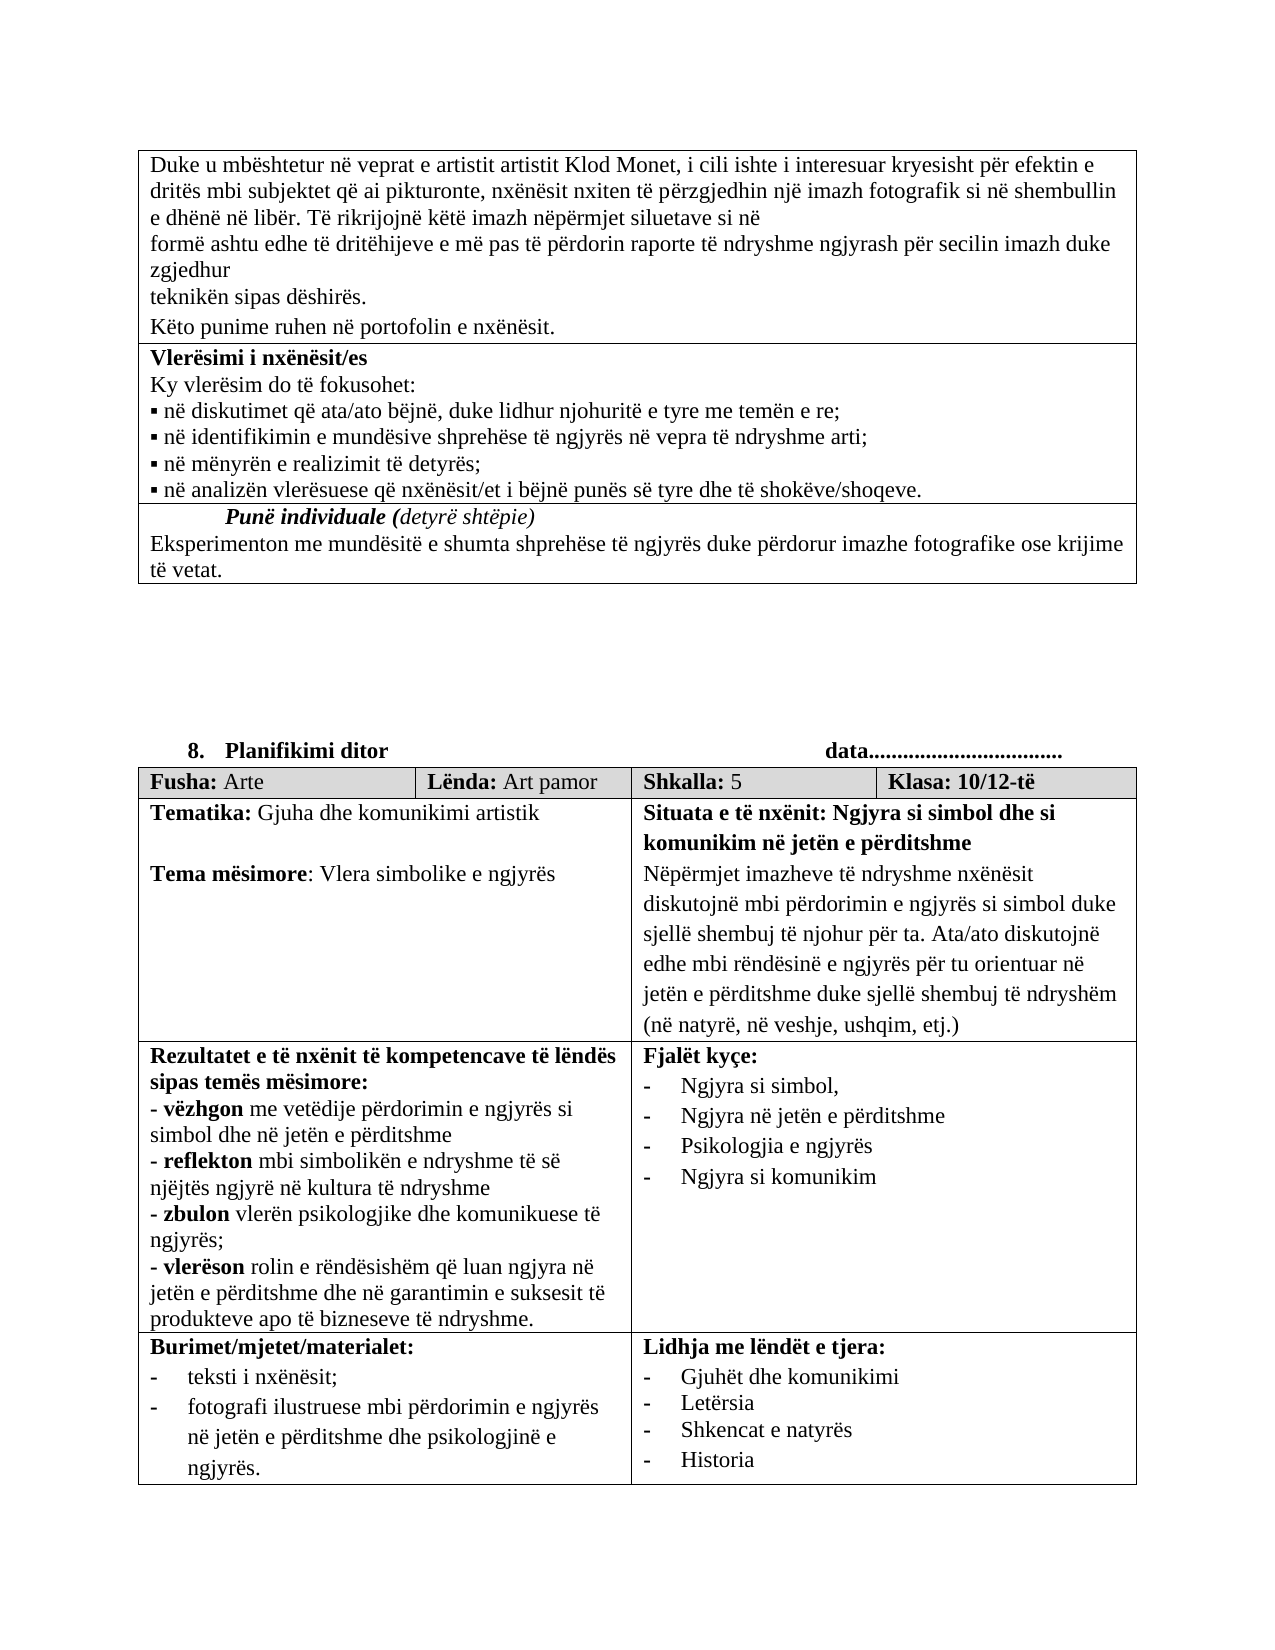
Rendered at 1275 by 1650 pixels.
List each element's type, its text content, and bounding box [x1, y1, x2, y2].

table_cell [632, 1333, 1136, 1484]
list Planifikimi ditor data.................................. [187, 737, 1125, 763]
table_cell Tematika: Gjuha dhe komunikimi artistik Tema mësimore: Vlera simbolike e ngjyrës [139, 799, 631, 1041]
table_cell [139, 151, 1136, 343]
table_cell Situata e të nxënit: Ngjyra si simbol dhe si komunikim në jetën e përditshme Nëpërmjet imazheve të ndryshme nxënësit diskutojnë mbi përdorimin e ngjyrës si simbol duke sjellë shembuj të njohur për ta. Ata/ato diskutojnë edhe mbi rëndësinë e ngjyrës për tu orientuar në jetën e përditshme duke sjellë shembuj të ndryshëm (në natyrë, në veshje, ushqim, etj.) [632, 799, 1136, 1041]
table_cell Fjalët kyçe: Ngjyra si simbol, Ngjyra në jetën e përditshme Psikologjia e ngjyrës Ngjyra si komunikim [632, 1042, 1136, 1332]
table_header Fusha: Arte [139, 768, 415, 798]
table_cell Vlerësimi i nxënësit/es Ky vlerësim do të fokusohet: ▪ në diskutimet që ata/ato bëjnë, duke lidhur njohuritë e tyre me temën e re; ▪ në identifikimin e mundësive shprehëse të ngjyrës në vepra të ndryshme arti; ▪ në mënyrën e realizimit të detyrës; ▪ në analizën vlerësuese që nxënësit/et i bëjnë punës së tyre dhe të shokëve/shoqeve. [139, 344, 1136, 502]
table_header Shkalla: 5 [632, 768, 876, 798]
table_cell Punë individuale (detyrë shtëpie) Eksperimenton me mundësitë e shumta shprehëse të ngjyrës duke përdorur imazhe fotografike ose krijime të vetat. [139, 504, 1136, 582]
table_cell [139, 1333, 631, 1484]
table_header Klasa: 10/12-të [877, 768, 1136, 798]
table_header Lënda: Art pamor [416, 768, 631, 798]
table_cell Rezultatet e të nxënit të kompetencave të lëndës sipas temës mësimore: - vëzhgon me vetëdije përdorimin e ngjyrës si simbol dhe në jetën e përditshme - reflekton mbi simbolikën e ndryshme të së njëjtës ngjyrë në kultura të ndryshme - zbulon vlerën psikologjike dhe komunikuese të ngjyrës; - vlerëson rolin e rëndësishëm që luan ngjyra në jetën e përditshme dhe në garantimin e suksesit të produkteve apo të bizneseve të ndryshme. [139, 1042, 631, 1332]
